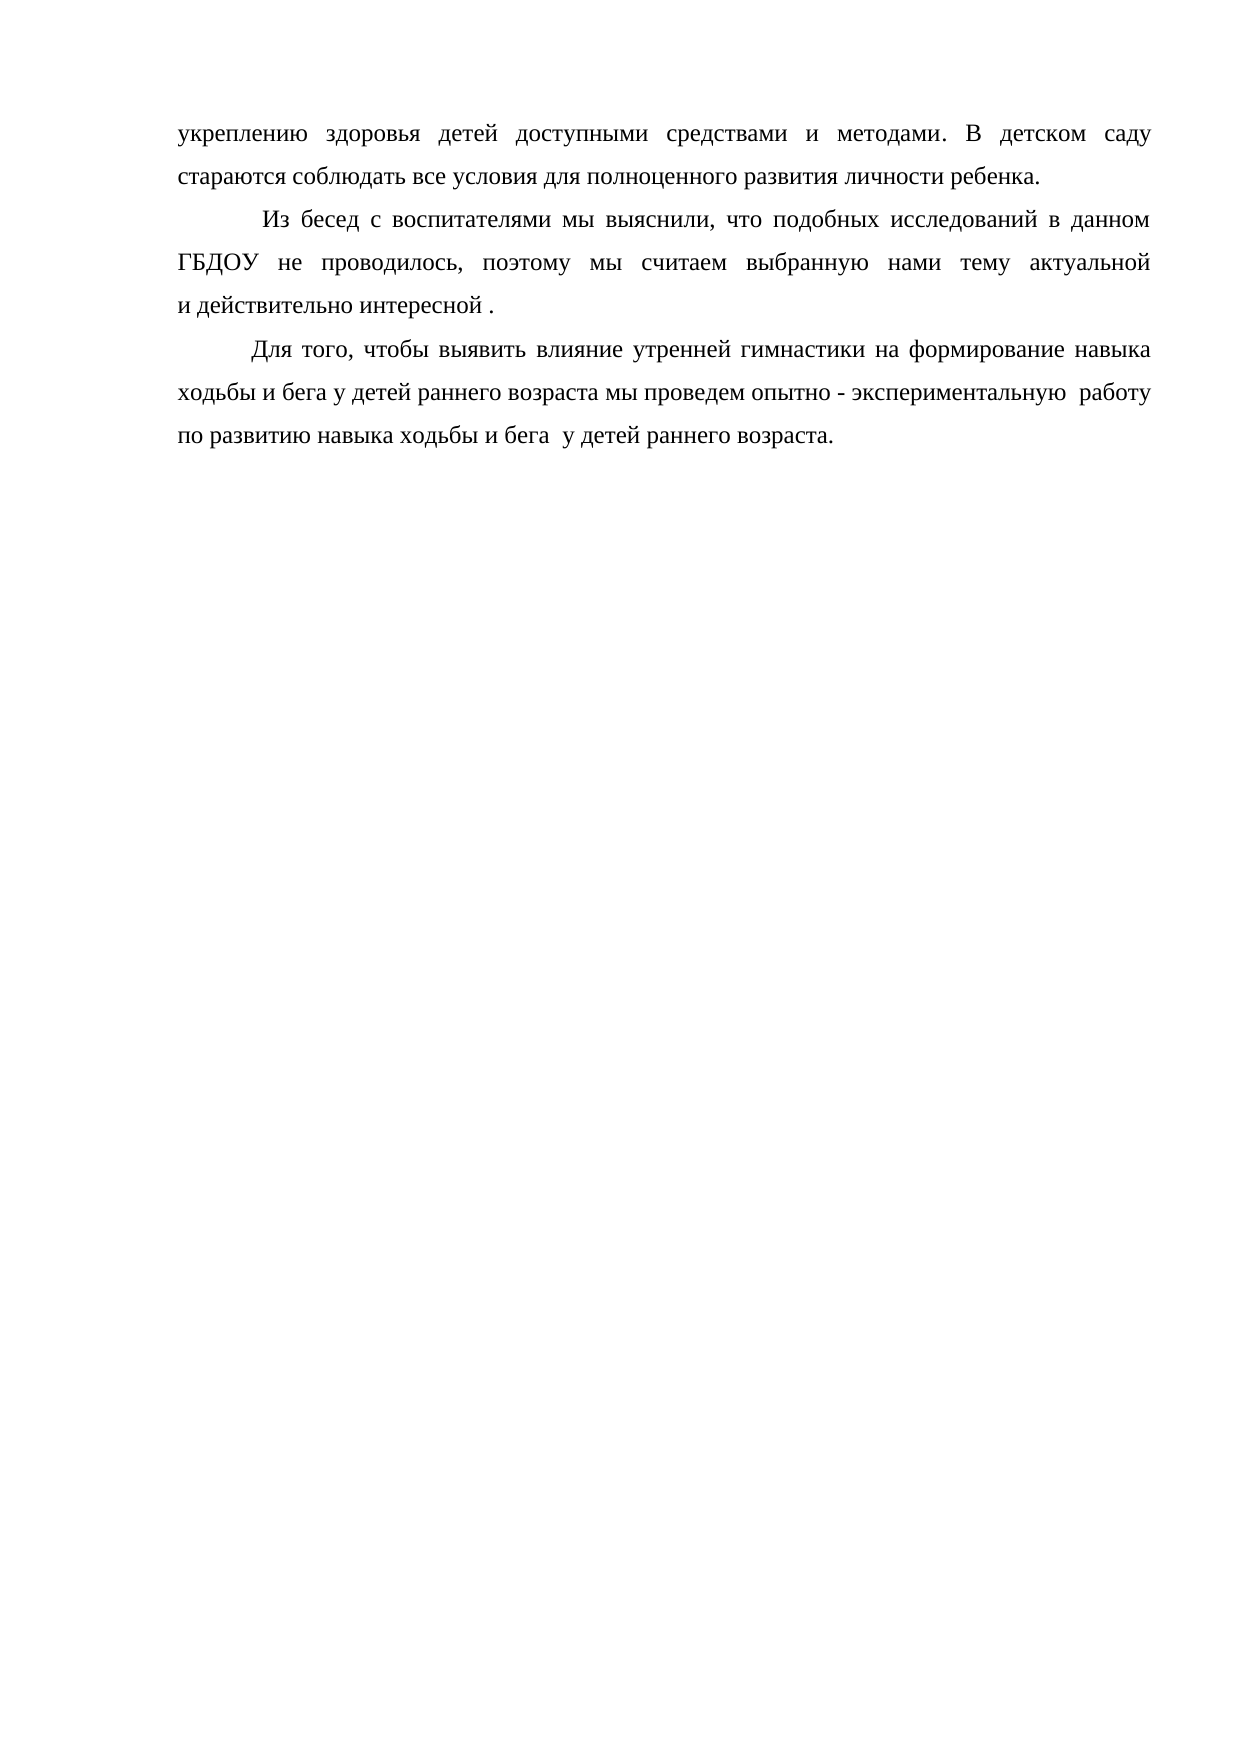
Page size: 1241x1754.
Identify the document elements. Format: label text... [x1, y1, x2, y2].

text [177, 118, 1152, 190]
text Для того, чтобы выявить влияние утренней гимнастики на формирование навыка ходьбы и бега у детей раннего возраста мы проведем опытно - экспериментальную работу по развитию навыка ходьбы и бега у детей раннего возраста. [177, 334, 1152, 449]
text Из бесед с воспитателями мы выяснили, что подобных исследований в данном ГБДОУ не проводилось, поэтому мы считаем выбранную нами тему актуальной и действительно интересной . [177, 204, 1152, 319]
